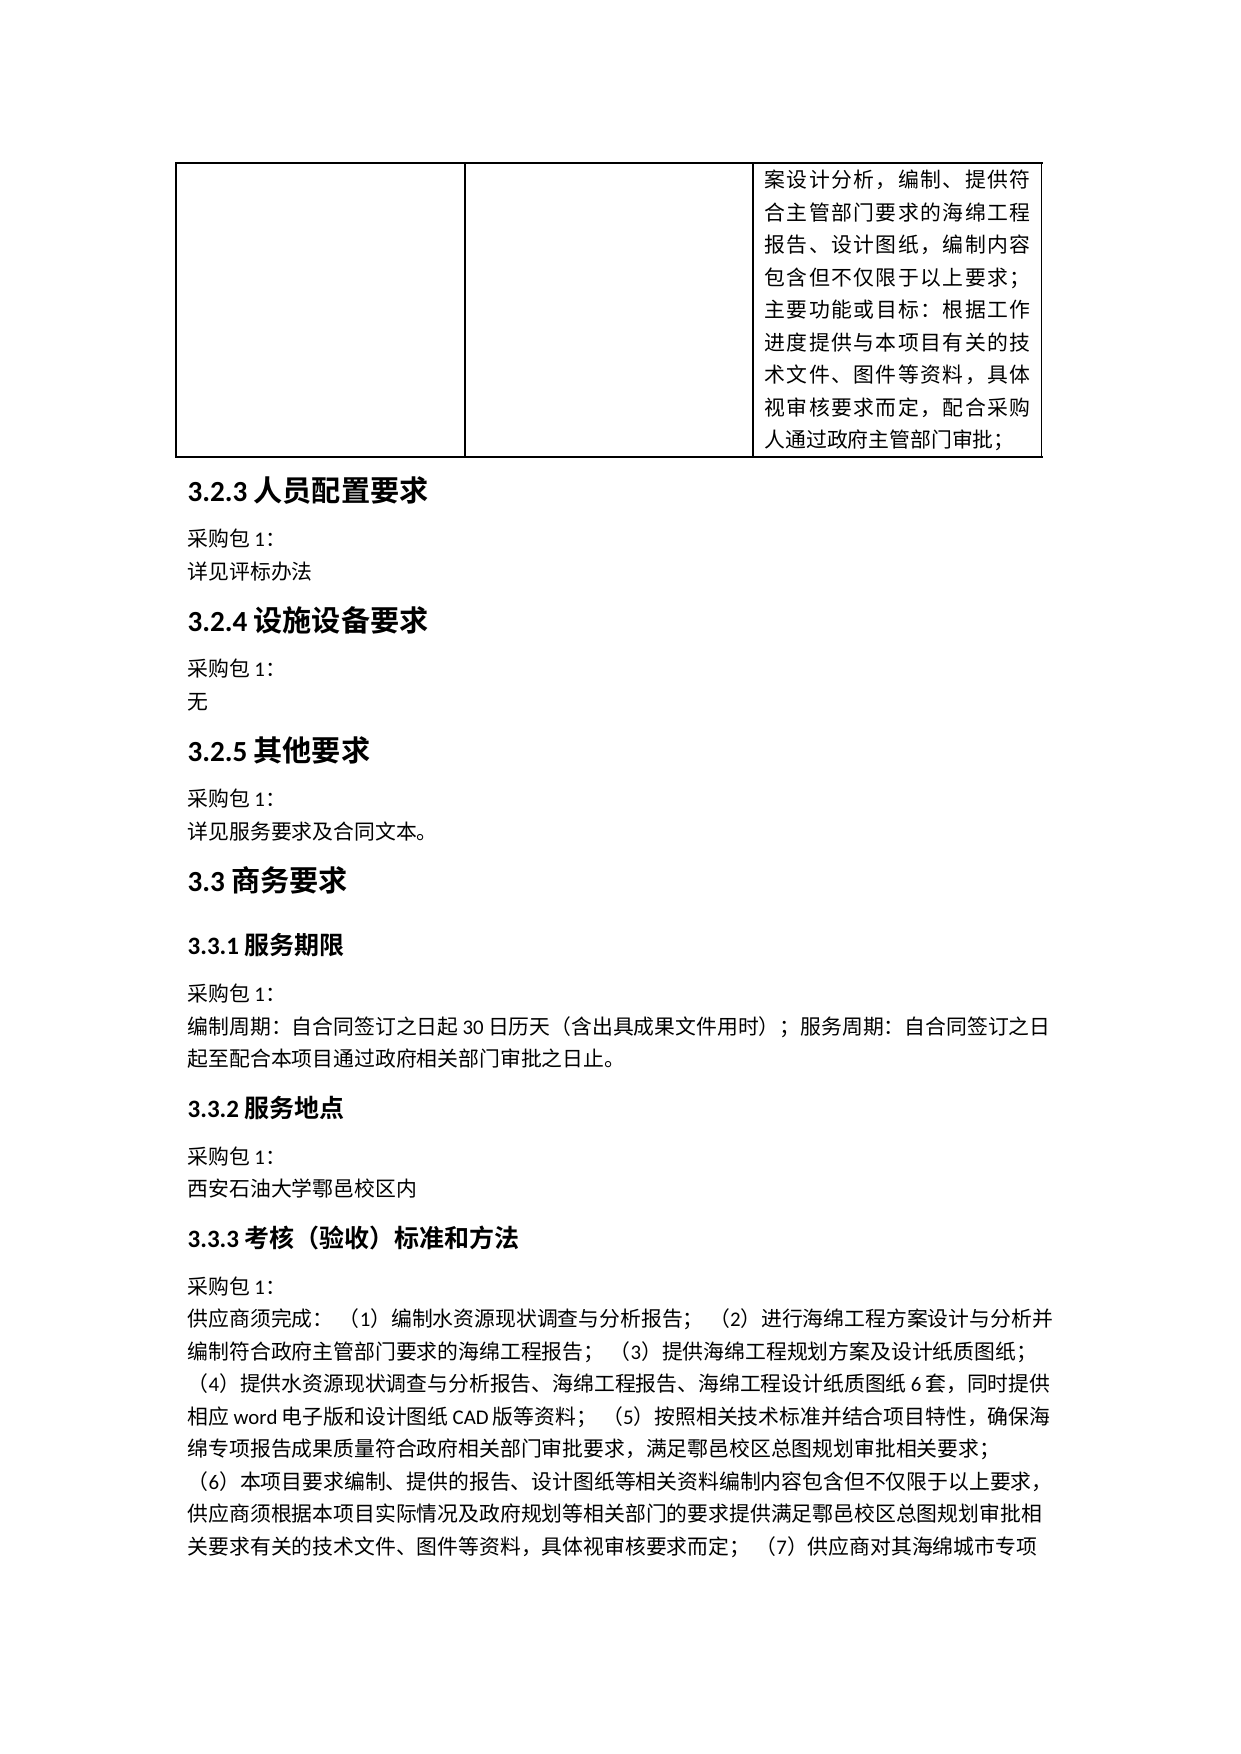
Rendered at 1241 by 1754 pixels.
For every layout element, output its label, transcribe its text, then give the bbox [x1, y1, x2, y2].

text 编制周期：自合同签订之日起30日历天（含出具成果文件用时）；服务周期：自合同签订之日起至配合本项目通过政府相关部门审批之日止。 [187, 1010, 1053, 1075]
text 西安石油大学鄠邑校区内 [187, 1173, 1053, 1205]
text 采购包1： [187, 978, 1053, 1010]
text 采购包1： [187, 653, 1053, 685]
text 3.2.4设施设备要求 [187, 588, 1053, 653]
text 无 [187, 685, 1053, 718]
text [187, 1303, 1053, 1563]
text 3.3.1服务期限 [187, 913, 1053, 978]
text 采购包1： [187, 1270, 1053, 1303]
text 采购包1： [187, 1140, 1053, 1173]
text 详见评标办法 [187, 555, 1053, 588]
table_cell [754, 164, 1041, 456]
text 3.2.5其他要求 [187, 718, 1053, 783]
text 采购包1： [187, 783, 1053, 815]
table_cell [177, 164, 464, 456]
text 详见服务要求及合同文本。 [187, 815, 1053, 848]
text 3.3.3考核（验收）标准和方法 [187, 1205, 1053, 1270]
table_cell 1 [466, 164, 752, 456]
text 3.2.3人员配置要求 [187, 458, 1053, 523]
text 采购包1： [187, 523, 1053, 555]
text 3.3商务要求 [187, 848, 1053, 913]
text 3.3.2服务地点 [187, 1075, 1053, 1140]
